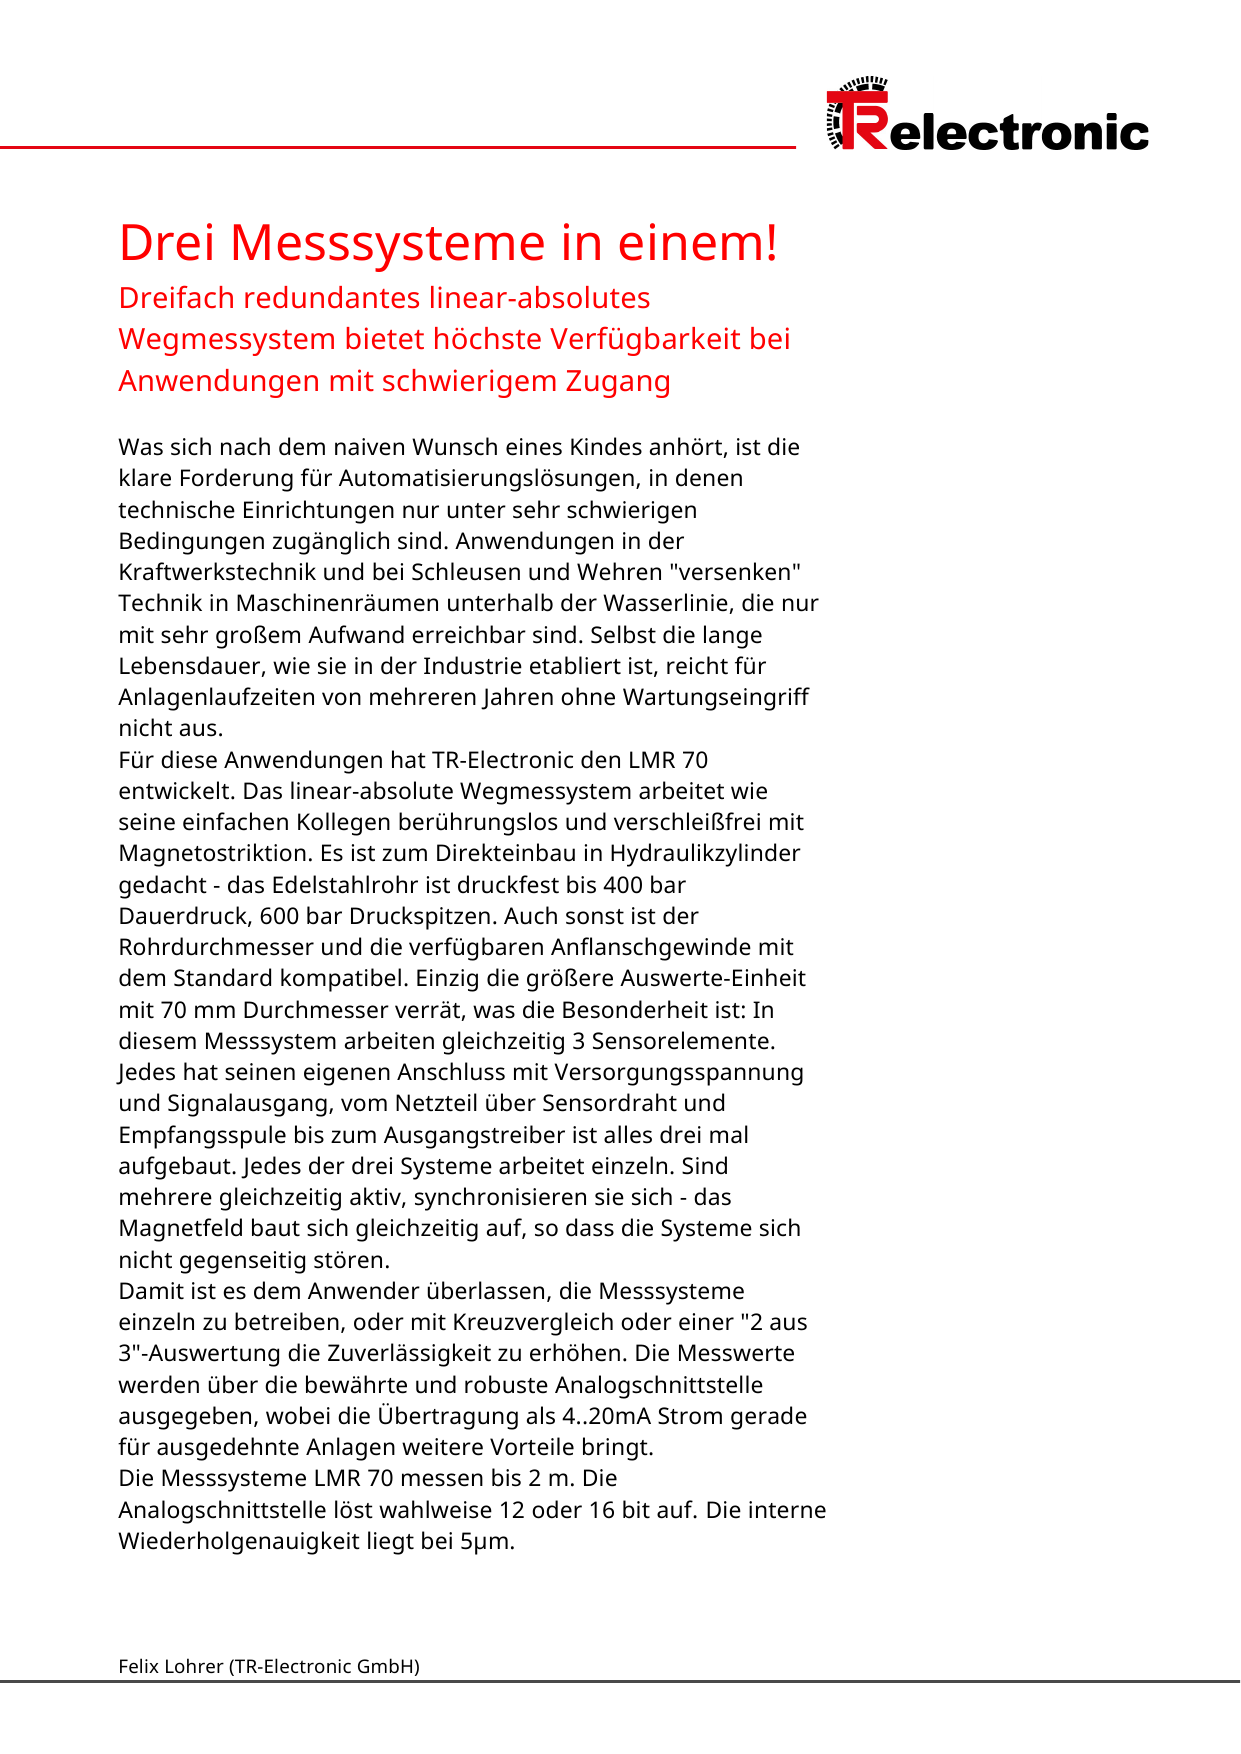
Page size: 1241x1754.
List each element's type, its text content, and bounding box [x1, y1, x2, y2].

text Für diese Anwendungen hat TR-Electronic den LMR 70 entwickelt. Das linear-absolute Wegmessystem arbeitet wie seine einfachen Kollegen berührungslos und verschleißfrei mit Magnetostriktion. Es ist zum Direkteinbau in Hydraulikzylinder gedacht - das Edelstahlrohr ist druckfest bis 400 bar Dauerdruck, 600 bar Druckspitzen. Auch sonst ist der Rohrdurchmesser und die verfügbaren Anflanschgewinde mit dem Standard kompatibel. Einzig die größere Auswerte-Einheit mit 70 mm Durchmesser verrät, was die Besonderheit ist: In diesem Messsystem arbeiten gleichzeitig 3 Sensorelemente. Jedes hat seinen eigenen Anschluss mit Versorgungsspannung und Signalausgang, vom Netzteil über Sensordraht und Empfangsspule bis zum Ausgangstreiber ist alles drei mal aufgebaut. Jedes der drei Systeme arbeitet einzeln. Sind mehrere gleichzeitig aktiv, synchronisieren sie sich - das Magnetfeld baut sich gleichzeitig auf, so dass die Systeme sich nicht gegenseitig stören. [118, 744, 827, 1275]
subtitle Drei Messsysteme in einem! [118, 207, 813, 275]
text Die Messsysteme LMR 70 messen bis 2 m. Die Analogschnittstelle löst wahlweise 12 oder 16 bit auf. Die interne Wiederholgenauigkeit liegt bei 5µm. [118, 1462, 827, 1556]
text Damit ist es dem Anwender überlassen, die Messsysteme einzeln zu betreiben, oder mit Kreuzvergleich oder einer "2 aus 3"-Auswertung die Zuverlässigkeit zu erhöhen. Die Messwerte werden über die bewährte und robuste Analogschnittstelle ausgegeben, wobei die Übertragung als 4..20mA Strom gerade für ausgedehnte Anlagen weitere Vorteile bringt. [118, 1275, 827, 1462]
text Was sich nach dem naiven Wunsch eines Kindes anhört, ist die klare Forderung für Automatisierungslösungen, in denen technische Einrichtungen nur unter sehr schwierigen Bedingungen zugänglich sind. Anwendungen in der Kraftwerkstechnik und bei Schleusen und Wehren "versenken" Technik in Maschinenräumen unterhalb der Wasserlinie, die nur mit sehr großem Aufwand erreichbar sind. Selbst die lange Lebensdauer, wie sie in der Industrie etabliert ist, reicht für Anlagenlaufzeiten von mehreren Jahren ohne Wartungseingriff nicht aus. [118, 431, 827, 744]
picture [826, 76, 1149, 150]
subtitle Dreifach redundantes linear-absolutes Wegmessystem bietet höchste Verfügbarkeit bei Anwendungen mit schwierigem Zugang [118, 275, 813, 400]
